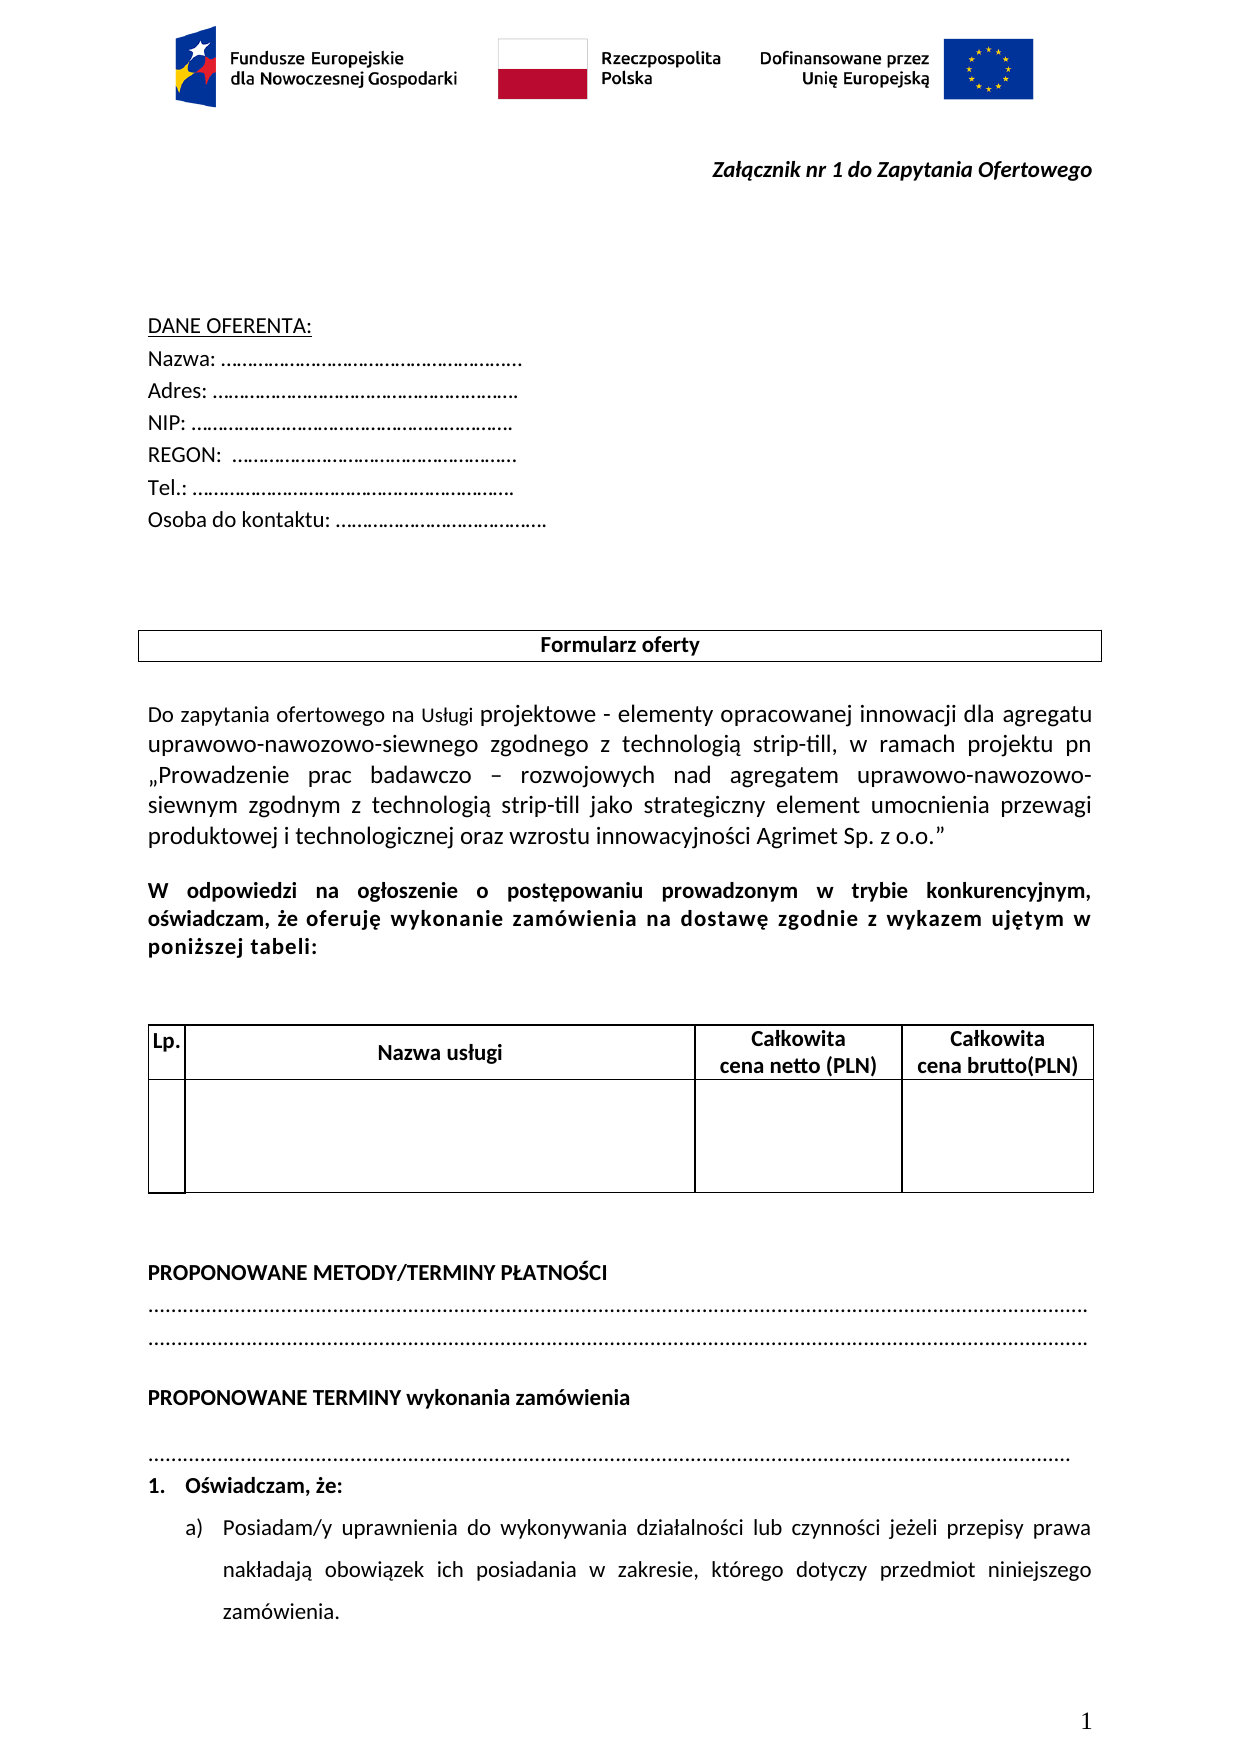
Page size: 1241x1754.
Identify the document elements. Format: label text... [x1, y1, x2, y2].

text Adres: …………………………………………………. [148, 376, 1093, 404]
text Tel.: ……………………………………………………. [148, 473, 1093, 501]
text DANE OFERENTA: [148, 312, 1093, 340]
text PROPONOWANE TERMINY wykonania zamówienia [148, 1383, 1093, 1411]
text PROPONOWANE METODY/TERMINY PŁATNOŚCI [148, 1258, 1093, 1286]
text W odpowiedzi na ogłoszenie o postępowaniu prowadzonym w trybie konkurencyjnym, oświadczam, że oferuję wykonanie zamówienia na dostawę zgodnie z wykazem ujętym w poniższej tabeli: [148, 876, 1093, 960]
list Oświadczam, że: [148, 1471, 1093, 1499]
text NIP: ……………………………………………………. [148, 408, 1093, 436]
table_header Całkowita cena netto (PLN) [696, 1026, 901, 1079]
table_header Lp. [149, 1026, 184, 1079]
text Osoba do kontaktu: …………………………………. [148, 505, 1093, 533]
table_cell [903, 1080, 1093, 1192]
table_header Całkowita cena brutto(PLN) [903, 1026, 1093, 1079]
table_cell [696, 1080, 901, 1192]
table_header Nazwa usługi [186, 1026, 694, 1079]
text Nazwa: ………………………………………………... [148, 344, 1093, 372]
text Do zapytania ofertowego na Usługi projektowe - elementy opracowanej innowacji dla agregatu uprawowo-nawozowo-siewnego zgodnego z technologią strip-till, w ramach projektu pn „Prowadzenie prac badawczo – rozwojowych nad agregatem uprawowo-nawozowo-siewnym zgodnym z technologią strip-till jako strategiczny element umocnienia przewagi produktowej i technologicznej oraz wzrostu innowacyjności Agrimet Sp. z o.o.” [148, 698, 1093, 851]
text Formularz oferty [139, 631, 1101, 661]
picture [147, 12, 1062, 121]
text Załącznik nr 1 do Zapytania Ofertowego [148, 155, 1093, 183]
text ...................................................................................................................................................................................................................................................................................................................................... [148, 1290, 1093, 1351]
text REGON: ……………………………………………… [148, 440, 1093, 468]
table_cell [149, 1080, 184, 1192]
text ................................................................................................................................................................ [148, 1439, 1093, 1467]
list Posiadam/y uprawnienia do wykonywania działalności lub czynności jeżeli przepisy prawa nakładają obowiązek ich posiadania w zakresie, którego dotyczy przedmiot niniejszego zamówienia. [185, 1513, 1093, 1625]
table_cell [186, 1080, 694, 1192]
